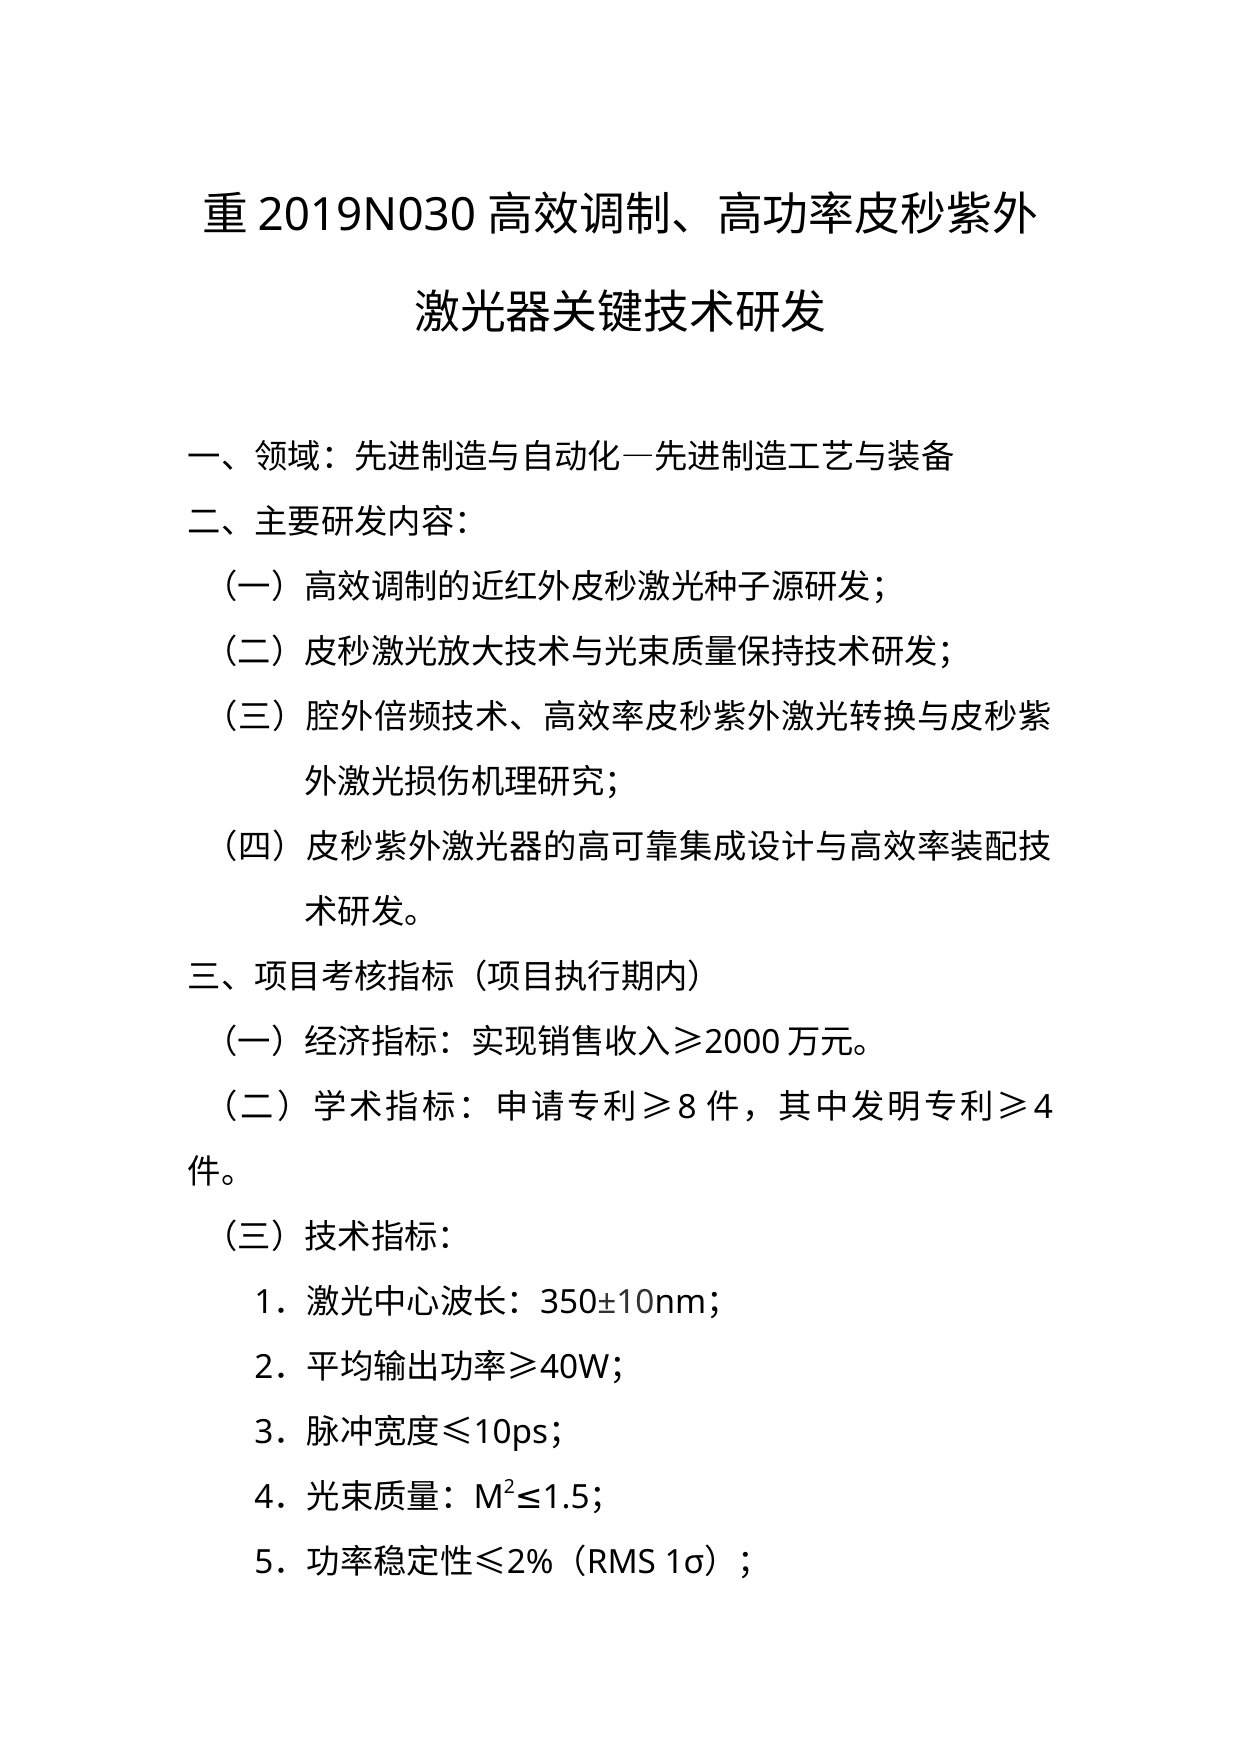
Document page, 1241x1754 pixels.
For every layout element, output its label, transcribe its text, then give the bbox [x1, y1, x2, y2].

text 激光器关键技术研发 [187, 259, 1053, 357]
text （二）学术指标：申请专利≥8件，其中发明专利≥4件。 [187, 1072, 1053, 1202]
text 重2019N030 高效调制、高功率皮秒紫外 [187, 162, 1053, 259]
text （一）经济指标：实现销售收入≥2000万元。 [187, 1007, 1053, 1072]
text 5．功率稳定性≤2%（RMS 1σ）； [254, 1527, 1053, 1592]
text 二、主要研发内容： [187, 487, 1053, 552]
text 2．平均输出功率≥40W； [254, 1332, 1053, 1397]
text 三、项目考核指标（项目执行期内） [187, 942, 1053, 1007]
text 一、领域：先进制造与自动化—先进制造工艺与装备 [187, 422, 1053, 487]
text （二）皮秒激光放大技术与光束质量保持技术研发； [204, 617, 1053, 682]
text （一）高效调制的近红外皮秒激光种子源研发； [204, 552, 1053, 617]
text （三）技术指标： [187, 1202, 1053, 1267]
text 4．光束质量：M2≤1.5； [254, 1462, 1053, 1527]
text （四）皮秒紫外激光器的高可靠集成设计与高效率装配技术研发。 [204, 812, 1053, 942]
text 1．激光中心波长：350±10nm； [254, 1267, 1053, 1332]
text （三）腔外倍频技术、高效率皮秒紫外激光转换与皮秒紫外激光损伤机理研究； [204, 682, 1053, 812]
text 3．脉冲宽度≤10ps； [254, 1397, 1053, 1462]
